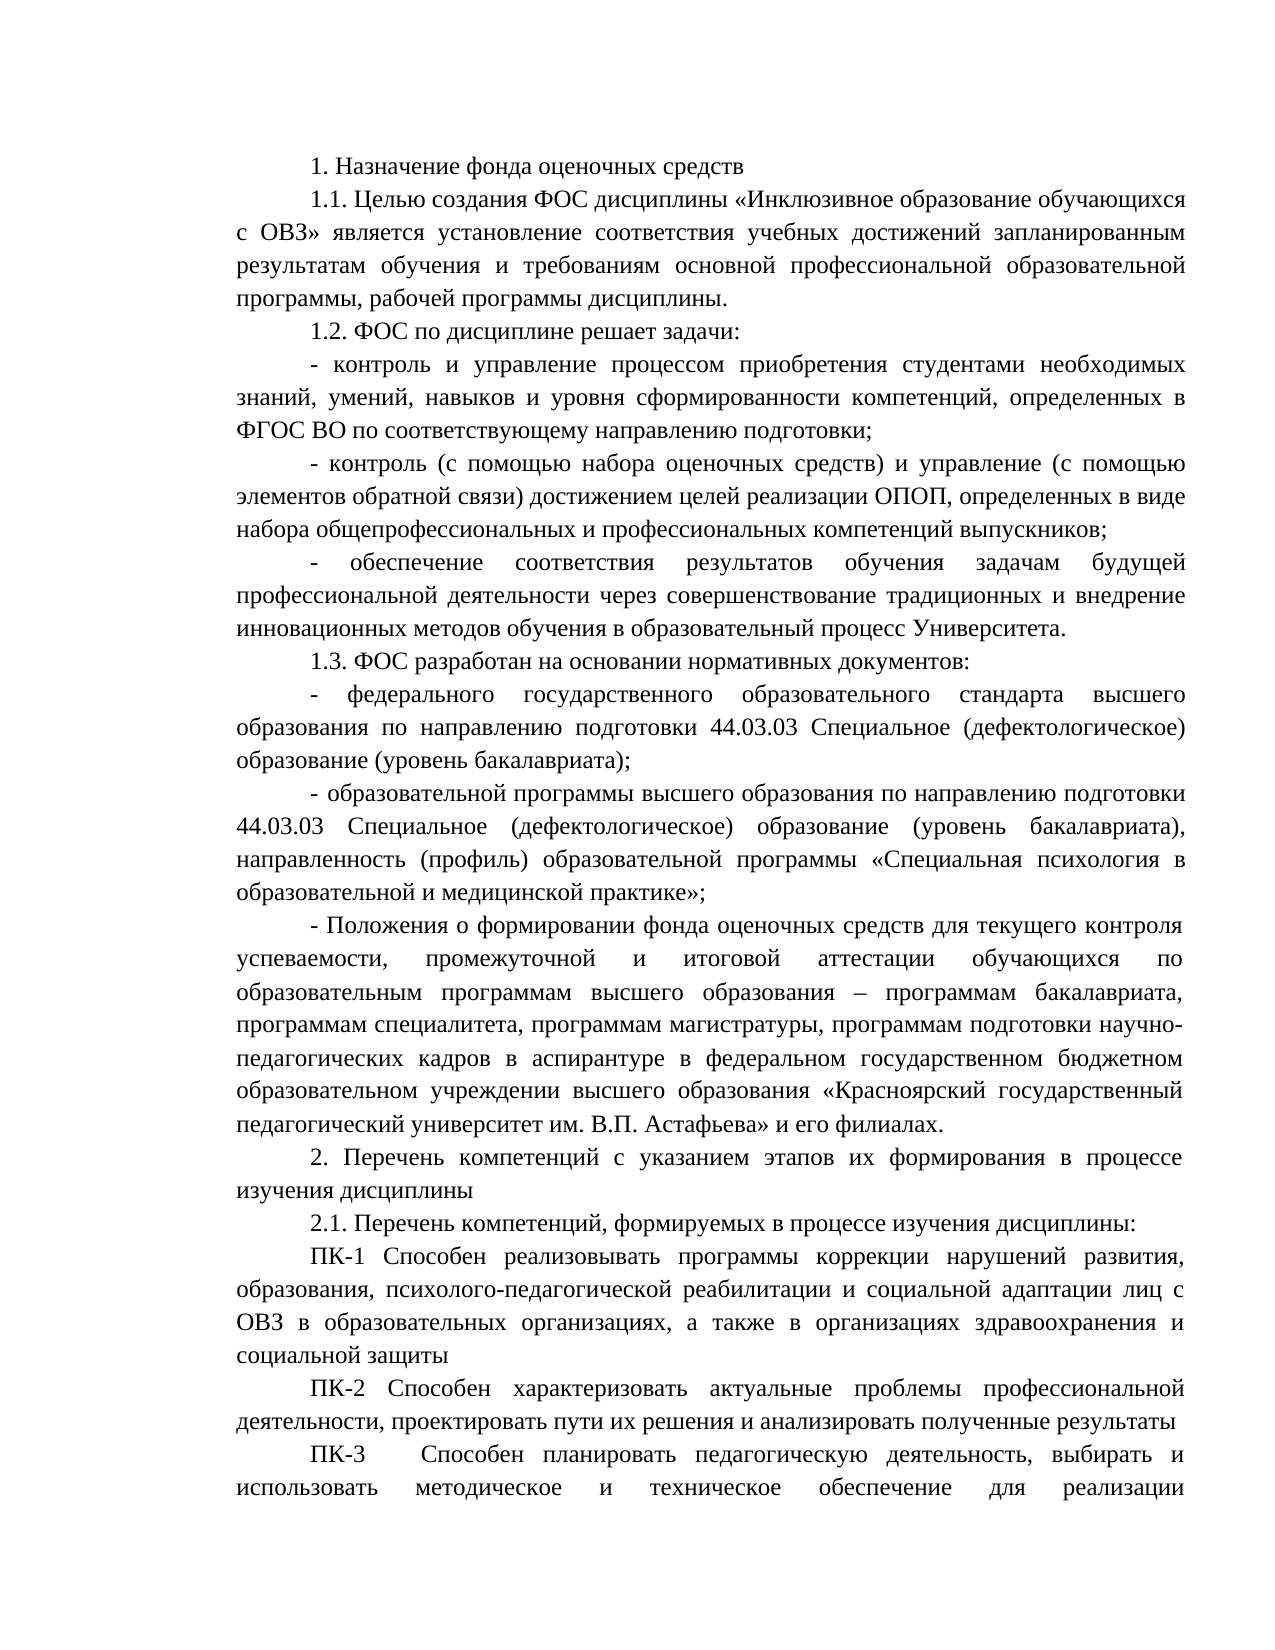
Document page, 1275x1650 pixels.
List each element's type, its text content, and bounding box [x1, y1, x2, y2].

text - Положения о формировании фонда оценочных средств для текущего контроля успеваемости, промежуточной и итоговой аттестации обучающихся по образовательным программам высшего образования – программам бакалавриата, программам специалитета, программам магистратуры, программам подготовки научно-педагогических кадров в аспирантуре в федеральном государственном бюджетном образовательном учреждении высшего образования «Красноярский государственный педагогический университет им. В.П. Астафьева» и его филиалах. [236, 911, 1183, 1137]
text 1. Назначение фонда оценочных средств [236, 151, 1186, 180]
text - федерального государственного образовательного стандарта высшего образования по направлению подготовки 44.03.03 Специальное (дефектологическое) образование (уровень бакалавриата); [236, 679, 1186, 774]
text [236, 1439, 1185, 1501]
text 1.2. ФОС по дисциплине решает задачи: [236, 316, 1186, 345]
text ПК-1 Способен реализовывать программы коррекции нарушений развития, образования, психолого-педагогической реабилитации и социальной адаптации лиц с ОВЗ в образовательных организациях, а также в организациях здравоохранения и социальной защиты [236, 1241, 1185, 1368]
text 2.1. Перечень компетенций, формируемых в процессе изучения дисциплины: [295, 1208, 1186, 1236]
text 2. Перечень компетенций с указанием этапов их формирования в процессе изучения дисциплины [236, 1142, 1183, 1203]
text - образовательной программы высшего образования по направлению подготовки 44.03.03 Специальное (дефектологическое) образование (уровень бакалавриата), направленность (профиль) образовательной программы «Специальная психология в образовательной и медицинской практике»; [236, 778, 1186, 906]
text - контроль и управление процессом приобретения студентами необходимых знаний, умений, навыков и уровня сформированности компетенций, определенных в ФГОС ВО по соответствующему направлению подготовки; [236, 349, 1186, 444]
text ПК-2 Способен характеризовать актуальные проблемы профессиональной деятельности, проектировать пути их решения и анализировать полученные результаты [236, 1373, 1185, 1434]
text 1.3. ФОС разработан на основании нормативных документов: [236, 646, 1186, 675]
text - обеспечение соответствия результатов обучения задачам будущей профессиональной деятельности через совершенствование традиционных и внедрение инновационных методов обучения в образовательный процесс Университета. [236, 547, 1186, 642]
text - контроль (с помощью набора оценочных средств) и управление (с помощью элементов обратной связи) достижением целей реализации ОПОП, определенных в виде набора общепрофессиональных и профессиональных компетенций выпускников; [236, 448, 1186, 543]
text 1.1. Целью создания ФОС дисциплины «Инклюзивное образование обучающихся с ОВЗ» является установление соответствия учебных достижений запланированным результатам обучения и требованиям основной профессиональной образовательной программы, рабочей программы дисциплины. [236, 184, 1186, 312]
